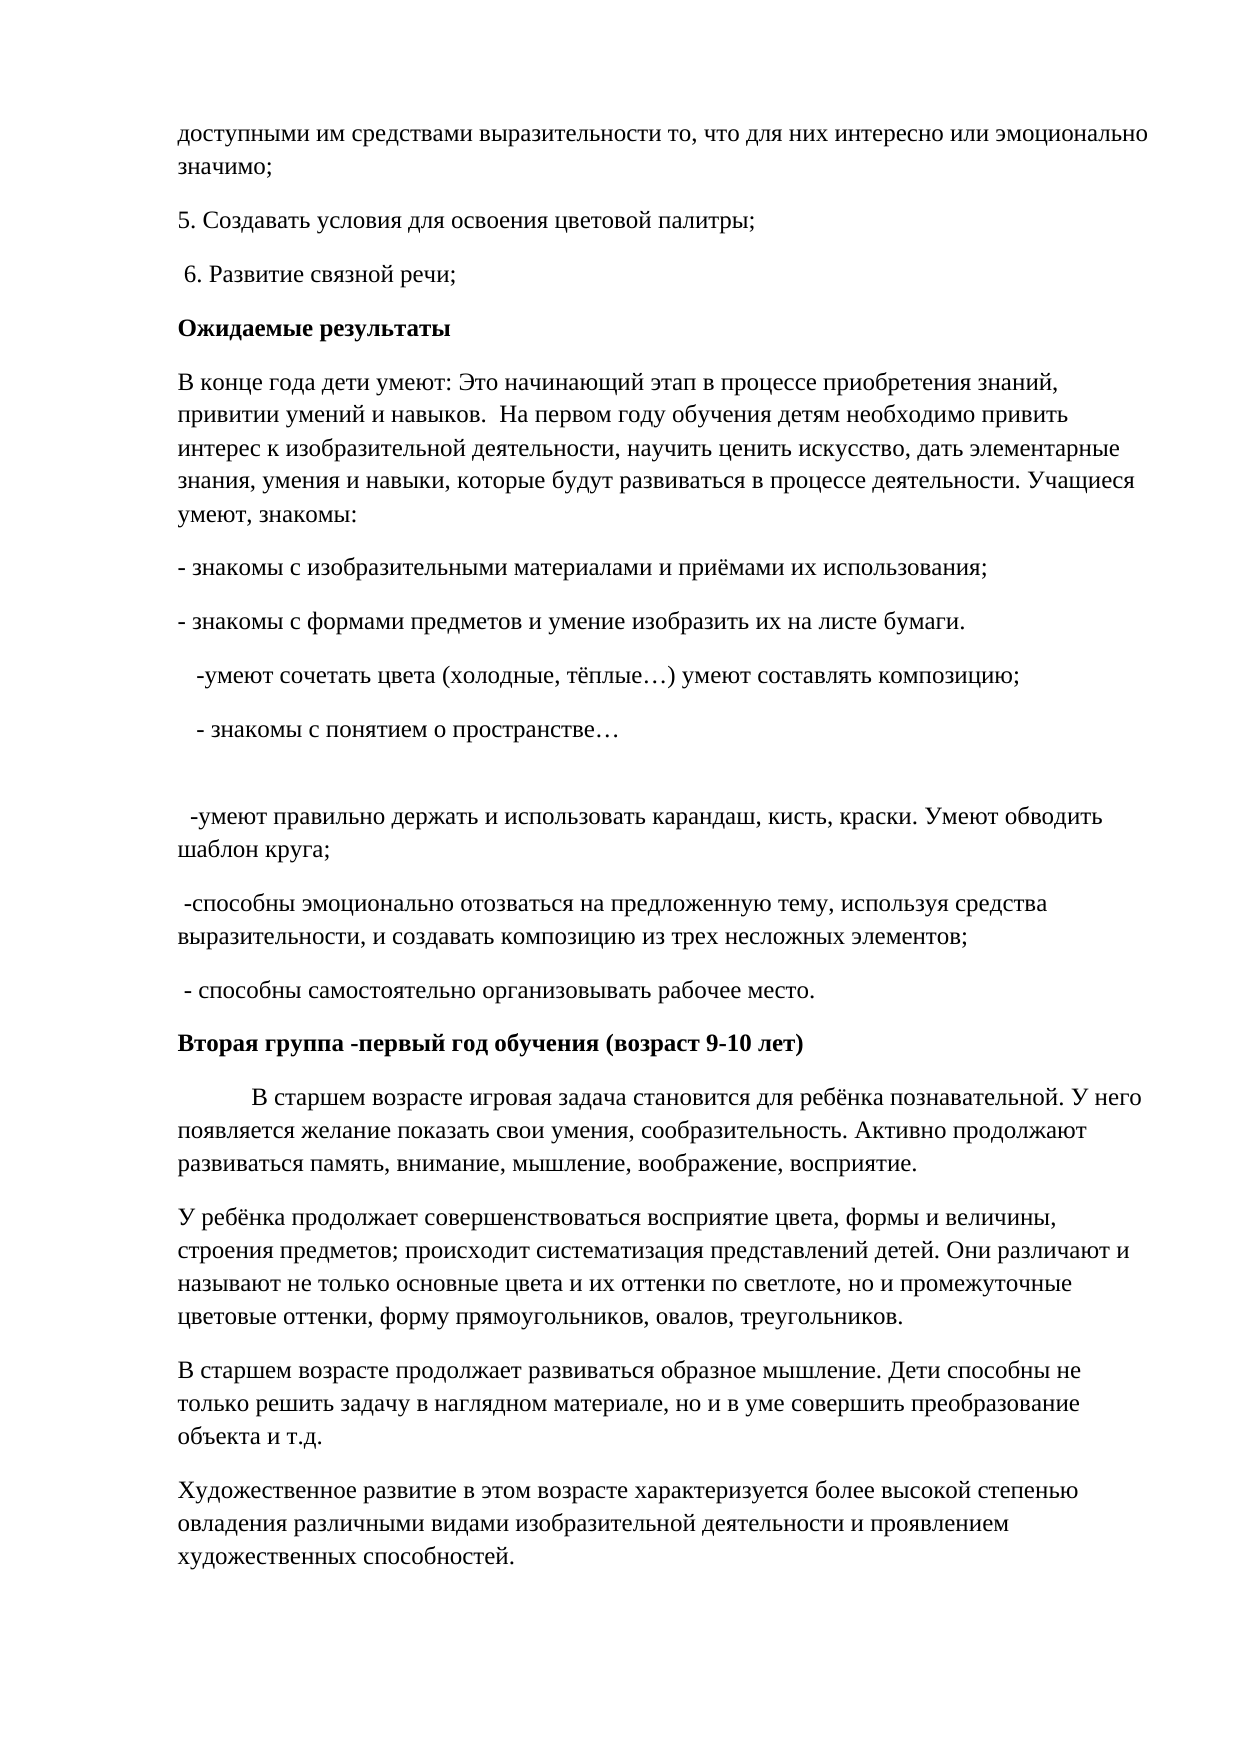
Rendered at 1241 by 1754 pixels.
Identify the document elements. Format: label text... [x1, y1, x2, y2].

text - знакомы с формами предметов и умение изобразить их на листе бумаги. [177, 606, 1152, 635]
text У ребёнка продолжает совершенствоваться восприятие цвета, формы и величины, строения предметов; происходит систематизация представлений детей. Они различают и называют не только основные цвета и их оттенки по светлоте, но и промежуточные цветовые оттенки, форму прямоугольников, овалов, треугольников. [177, 1202, 1152, 1330]
text В старшем возрасте игровая задача становится для ребёнка познавательной. У него появляется желание показать свои умения, сообразительность. Активно продолжают развиваться память, внимание, мышление, воображение, восприятие. [177, 1082, 1152, 1177]
text -способны эмоционально отозваться на предложенную тему, используя средства выразительности, и создавать композицию из трех несложных элементов; [177, 888, 1152, 949]
text 5. Создавать условия для освоения цветовой палитры; [177, 205, 1152, 234]
text Художественное развитие в этом возрасте характеризуется более высокой степенью овладения различными видами изобразительной деятельности и проявлением художественных способностей. [177, 1475, 1152, 1570]
text -умеют сочетать цвета (холодные, тёплые…) умеют составлять композицию; [177, 660, 1152, 689]
text 6. Развитие связной речи; [177, 259, 1152, 288]
text - способны самостоятельно организовывать рабочее место. [177, 975, 1152, 1003]
text Вторая группа -первый год обучения (возраст 9-10 лет) [177, 1028, 1152, 1057]
text В конце года дети умеют: Это начинающий этап в процессе приобретения знаний, привитии умений и навыков. На первом году обучения детям необходимо привить интерес к изобразительной деятельности, научить ценить искусство, дать элементарные знания, умения и навыки, которые будут развиваться в процессе деятельности. Учащиеся умеют, знакомы: [177, 367, 1152, 527]
text Ожидаемые результаты [177, 313, 1152, 341]
text -умеют правильно держать и использовать карандаш, кисть, краски. Умеют обводить шаблон круга; [177, 801, 1152, 863]
text В старшем возрасте продолжает развиваться образное мышление. Дети способны не только решить задачу в наглядном материале, но и в уме совершить преобразование объекта и т.д. [177, 1355, 1152, 1450]
text - знакомы с понятием о пространстве… [177, 714, 1152, 776]
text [177, 118, 1152, 180]
text - знакомы с изобразительными материалами и приёмами их использования; [177, 552, 1152, 581]
